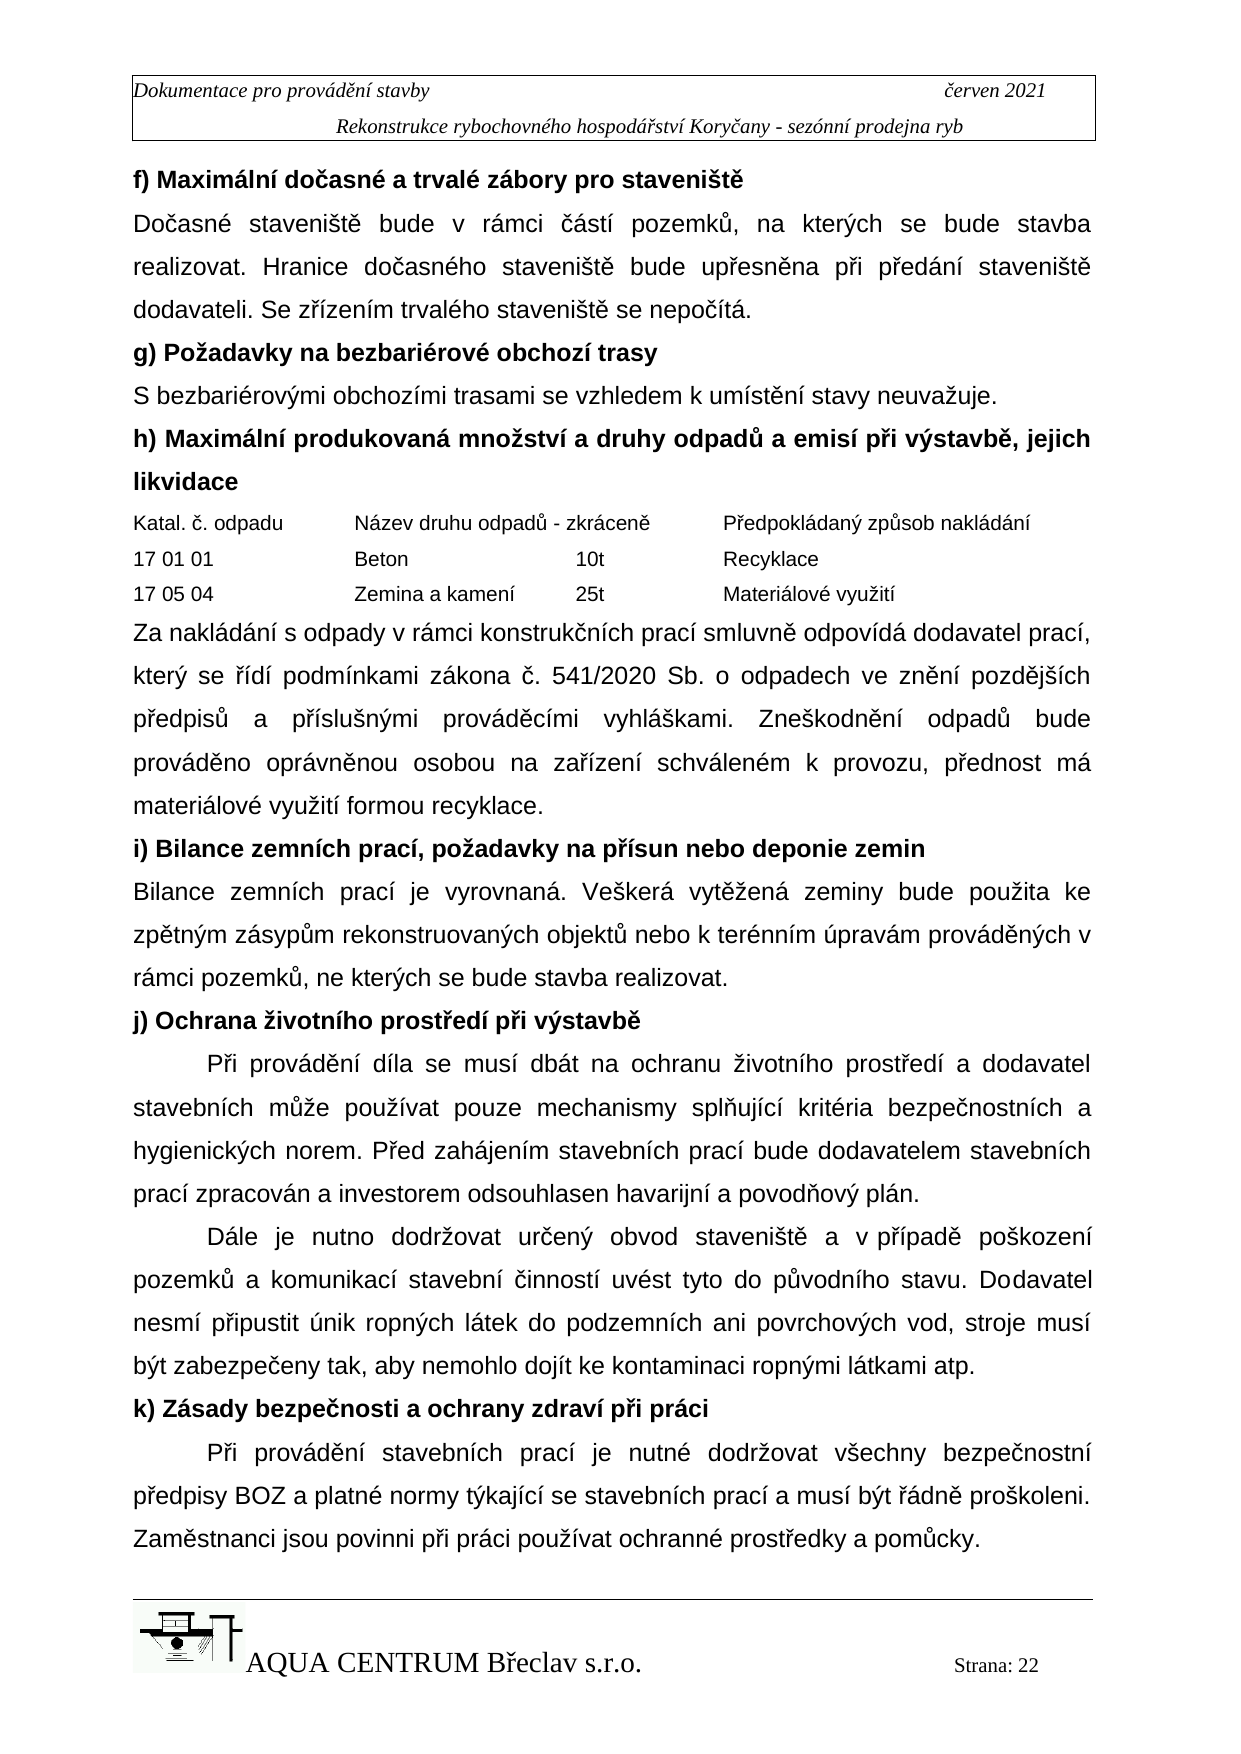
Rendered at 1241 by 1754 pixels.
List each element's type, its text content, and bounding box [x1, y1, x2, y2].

text Při provádění stavebních prací je nutné dodržovat všechny bezpečnostní předpisy BOZ a platné normy týkající se stavebních prací a musí být řádně proškoleni. Zaměstnanci jsou povinni při práci používat ochranné prostředky a pomůcky. [133, 1438, 1093, 1553]
text S bezbariérovými obchozími trasami se vzhledem k umístění stavy neuvažuje. [133, 381, 1093, 410]
text h) Maximální produkovaná množství a druhy odpadů a emisí při výstavbě, jejich likvidace [133, 424, 1093, 496]
text 17 01 01 Beton 10t Recyklace [133, 546, 1093, 570]
text j) Ochrana životního prostředí při výstavbě [133, 1006, 1093, 1035]
text 17 05 04 Zemina a kamení 25t Materiálové využití [133, 582, 1093, 606]
text i) Bilance zemních prací, požadavky na přísun nebo deponie zemin [133, 834, 1093, 863]
text Dočasné staveniště bude v rámci částí pozemků, na kterých se bude stavba realizovat. Hranice dočasného staveniště bude upřesněna při předání staveniště dodavateli. Se zřízením trvalého staveniště se nepočítá. [133, 208, 1093, 323]
text g) Požadavky na bezbariérové obchozí trasy [133, 338, 1093, 367]
text Katal. č. odpadu Název druhu odpadů - zkráceně Předpokládaný způsob nakládání [133, 510, 1093, 534]
text k) Zásady bezpečnosti a ochrany zdraví při práci [133, 1394, 1093, 1423]
text Dále je nutno dodržovat určený obvod staveniště a v případě poškození pozemků a komunikací stavební činností uvést tyto do původního stavu. Dodavatel nesmí připustit únik ropných látek do podzemních ani povrchových vod, stroje musí být zabezpečeny tak, aby nemohlo dojít ke kontaminaci ropnými látkami atp. [133, 1222, 1093, 1380]
text Za nakládání s odpady v rámci konstrukčních prací smluvně odpovídá dodavatel prací, který se řídí podmínkami zákona č. 541/2020 Sb. o odpadech ve znění pozdějších předpisů a příslušnými prováděcími vyhláškami. Zneškodnění odpadů bude prováděno oprávněnou osobou na zařízení schváleném k provozu, přednost má materiálové využití formou recyklace. [133, 618, 1093, 819]
picture [132, 1602, 246, 1673]
text Bilance zemních prací je vyrovnaná. Veškerá vytěžená zeminy bude použita ke zpětným zásypům rekonstruovaných objektů nebo k terénním úpravám prováděných v rámci pozemků, ne kterých se bude stavba realizovat. [133, 877, 1093, 992]
text f) Maximální dočasné a trvalé zábory pro staveniště [133, 165, 1093, 194]
text Při provádění díla se musí dbát na ochranu životního prostředí a dodavatel stavebních může používat pouze mechanismy splňující kritéria bezpečnostních a hygienických norem. Před zahájením stavebních prací bude dodavatelem stavebních prací zpracován a investorem odsouhlasen havarijní a povodňový plán. [133, 1049, 1093, 1208]
